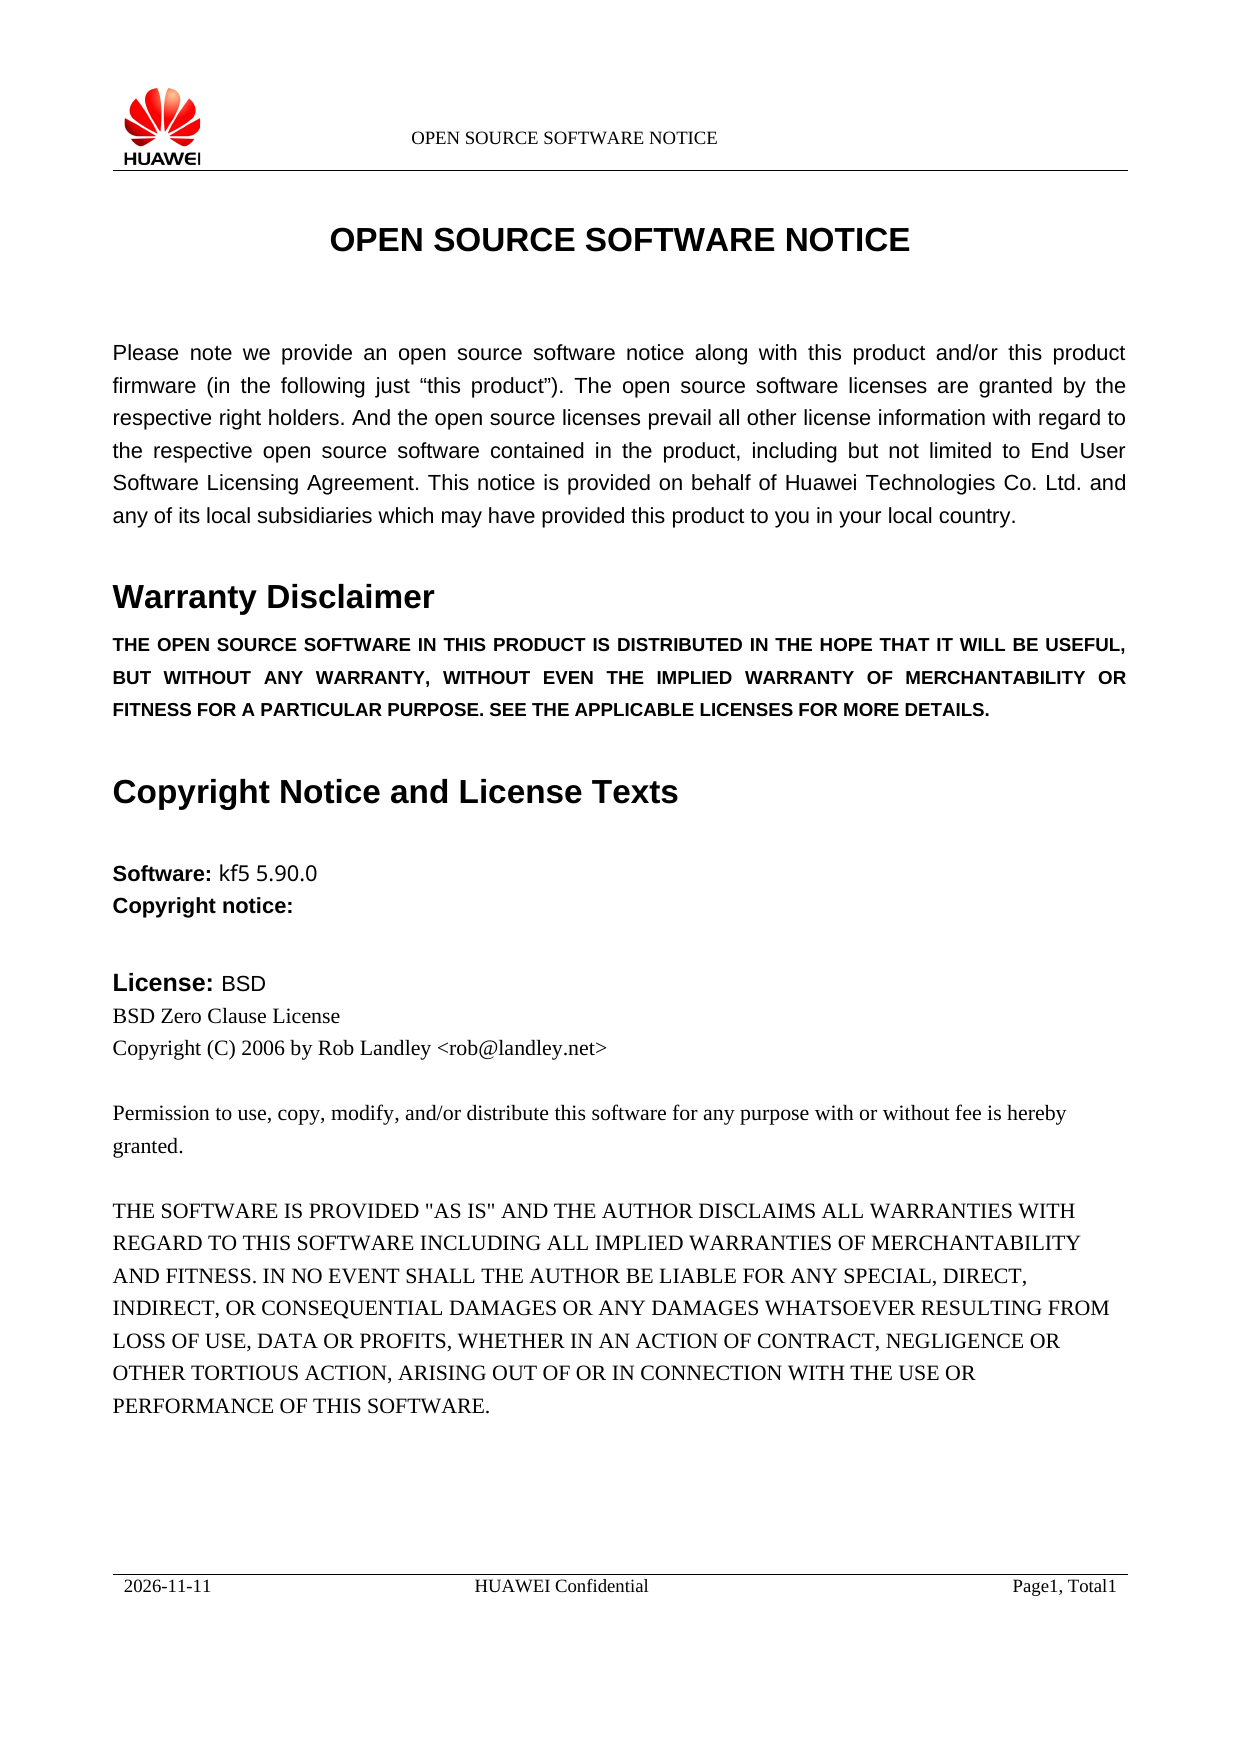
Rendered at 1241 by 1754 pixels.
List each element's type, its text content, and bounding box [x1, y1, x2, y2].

text BSD Zero Clause License Copyright (C) 2006 by Rob Landley <rob@landley.net> Permission to use, copy, modify, and/or distribute this software for any purpose with or without fee is hereby granted. THE SOFTWARE IS PROVIDED "AS IS" AND THE AUTHOR DISCLAIMS ALL WARRANTIES WITH REGARD TO THIS SOFTWARE INCLUDING ALL IMPLIED WARRANTIES OF MERCHANTABILITY AND FITNESS. IN NO EVENT SHALL THE AUTHOR BE LIABLE FOR ANY SPECIAL, DIRECT, INDIRECT, OR CONSEQUENTIAL DAMAGES OR ANY DAMAGES WHATSOEVER RESULTING FROM LOSS OF USE, DATA OR PROFITS, WHETHER IN AN ACTION OF CONTRACT, NEGLIGENCE OR OTHER TORTIOUS ACTION, ARISING OUT OF OR IN CONNECTION WITH THE USE OR PERFORMANCE OF THIS SOFTWARE. [112, 999, 1128, 1454]
text Copyright Notice and License Texts [112, 759, 1128, 824]
text Warranty Disclaimer [112, 564, 1128, 629]
text License: BSD [112, 966, 1128, 999]
text Copyright notice: [112, 889, 1128, 921]
text Please note we provide an open source software notice along with this product and/or this product firmware (in the following just “this product”). The open source software licenses are granted by the respective right holders. And the open source licenses prevail all other license information with regard to the respective open source software contained in the product, including but not limited to End User Software Licensing Agreement. This notice is provided on behalf of Huawei Technologies Co. Ltd. and any of its local subsidiaries which may have provided this product to you in your local country. [112, 336, 1128, 531]
title Software: kf5 5.90.0 [112, 856, 1128, 889]
text The open source software in this product is distributed in the hope that it will be useful, but WITHOUT ANY WARRANTY, without even the implied warranty of MERCHANTABILITY or FITNESS FOR A PARTICULAR PURPOSE. See the applicable licenses for more details. [112, 629, 1128, 726]
text OPEN SOURCE SOFTWARE NOTICE [112, 206, 1128, 271]
picture [124, 88, 201, 165]
